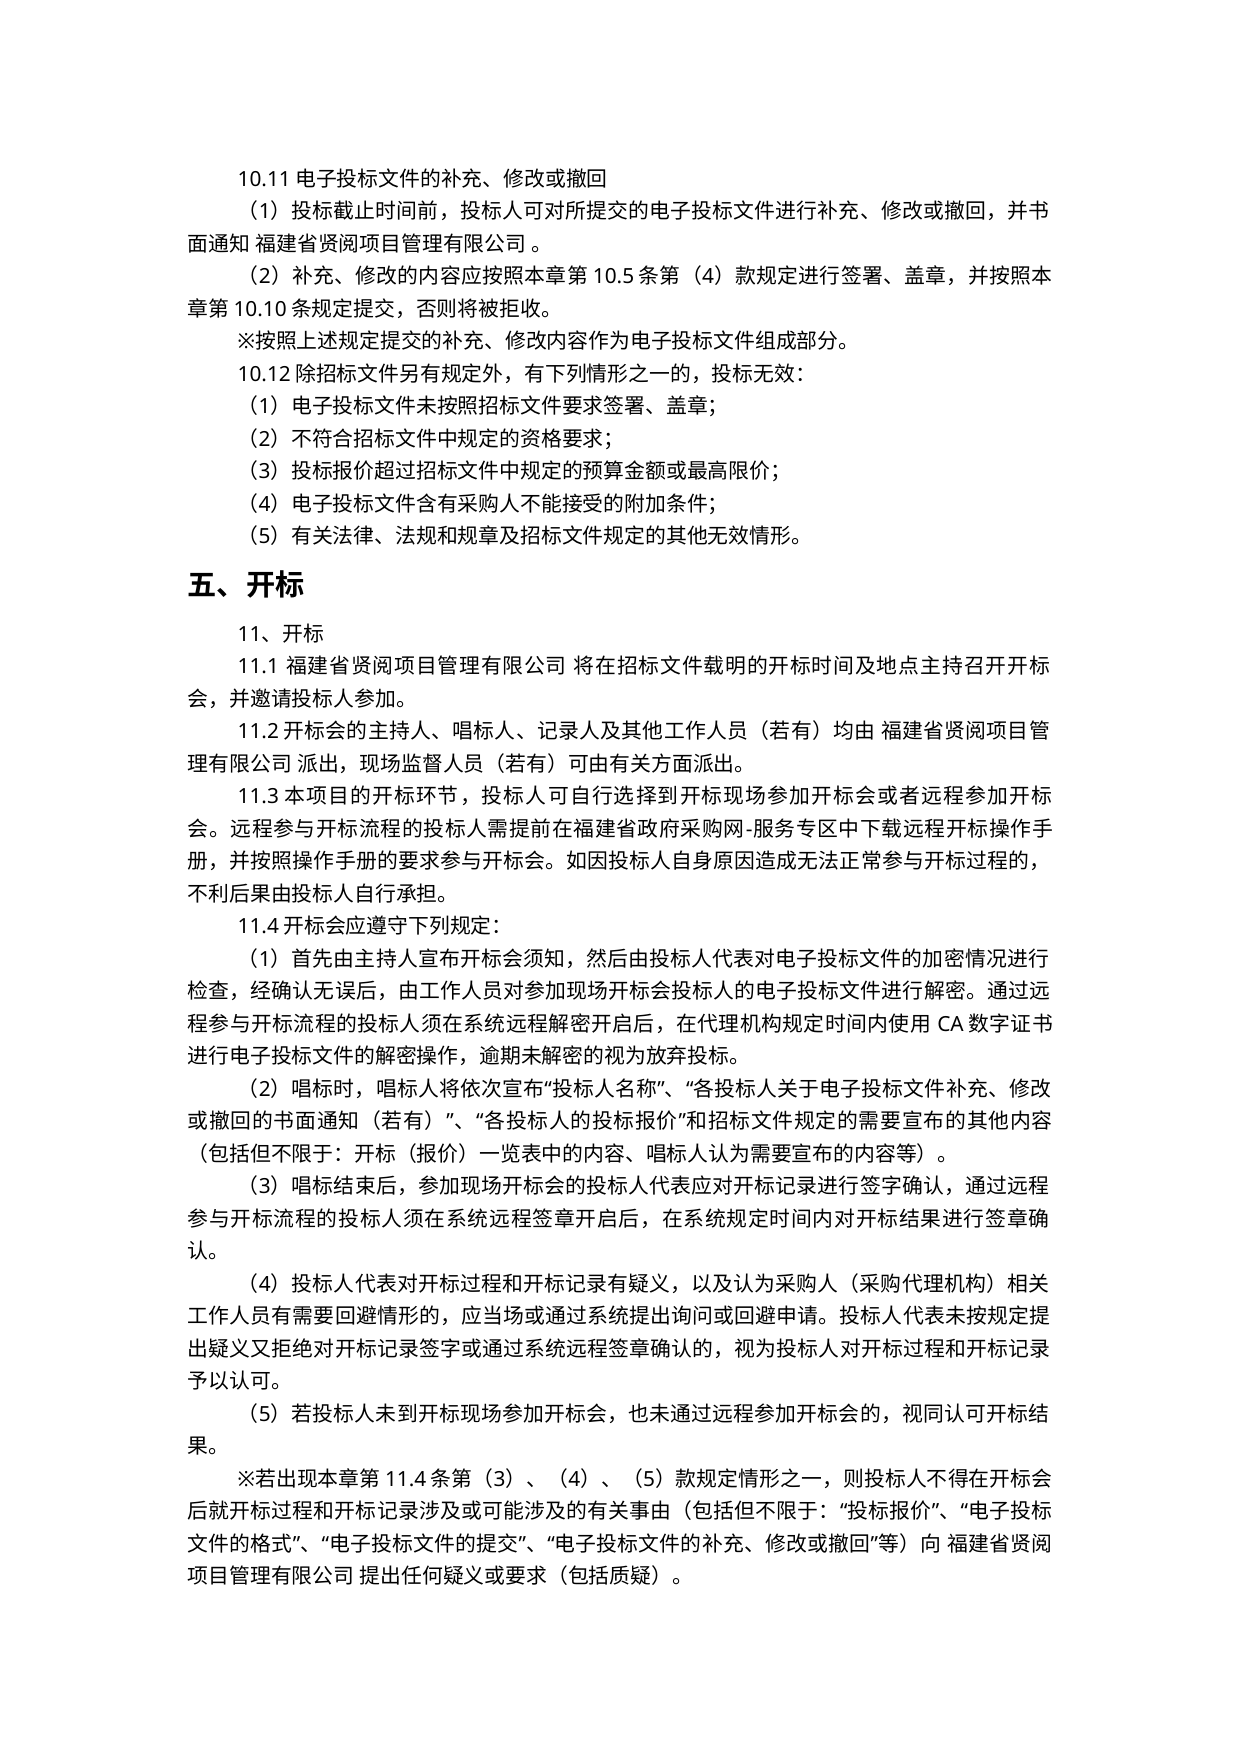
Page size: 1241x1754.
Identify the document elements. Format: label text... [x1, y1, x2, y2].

text （2）唱标时，唱标人将依次宣布“投标人名称”、“各投标人关于电子投标文件补充、修改或撤回的书面通知（若有）”、“各投标人的投标报价”和招标文件规定的需要宣布的其他内容（包括但不限于：开标（报价）一览表中的内容、唱标人认为需要宣布的内容等）。 [187, 1072, 1053, 1169]
text 10.12除招标文件另有规定外，有下列情形之一的，投标无效： [187, 357, 1053, 389]
text （3）唱标结束后，参加现场开标会的投标人代表应对开标记录进行签字确认，通过远程参与开标流程的投标人须在系统远程签章开启后，在系统规定时间内对开标结果进行签章确认。 [187, 1169, 1053, 1267]
text 五、开标 [187, 552, 1053, 617]
text （3）投标报价超过招标文件中规定的预算金额或最高限价； [187, 454, 1053, 487]
text （5）有关法律、法规和规章及招标文件规定的其他无效情形。 [187, 519, 1053, 552]
text （2）补充、修改的内容应按照本章第10.5条第（4）款规定进行签署、盖章，并按照本章第10.10条规定提交，否则将被拒收。 [187, 259, 1053, 324]
text （2）不符合招标文件中规定的资格要求； [187, 422, 1053, 454]
text （1）投标截止时间前，投标人可对所提交的电子投标文件进行补充、修改或撤回，并书面通知 福建省贤阅项目管理有限公司 。 [187, 194, 1053, 259]
text （5）若投标人未到开标现场参加开标会，也未通过远程参加开标会的，视同认可开标结果。 [187, 1397, 1053, 1462]
text 11、开标 [187, 617, 1053, 649]
text 10.11电子投标文件的补充、修改或撤回 [187, 162, 1053, 194]
text （1）电子投标文件未按照招标文件要求签署、盖章； [187, 389, 1053, 422]
text 11.3本项目的开标环节，投标人可自行选择到开标现场参加开标会或者远程参加开标会。远程参与开标流程的投标人需提前在福建省政府采购网-服务专区中下载远程开标操作手册，并按照操作手册的要求参与开标会。如因投标人自身原因造成无法正常参与开标过程的，不利后果由投标人自行承担。 [187, 779, 1053, 909]
text （4）电子投标文件含有采购人不能接受的附加条件； [187, 487, 1053, 519]
text （4）投标人代表对开标过程和开标记录有疑义，以及认为采购人（采购代理机构）相关工作人员有需要回避情形的，应当场或通过系统提出询问或回避申请。投标人代表未按规定提出疑义又拒绝对开标记录签字或通过系统远程签章确认的，视为投标人对开标过程和开标记录予以认可。 [187, 1267, 1053, 1397]
text 11.1 福建省贤阅项目管理有限公司 将在招标文件载明的开标时间及地点主持召开开标会，并邀请投标人参加。 [187, 649, 1053, 714]
text ※按照上述规定提交的补充、修改内容作为电子投标文件组成部分。 [187, 324, 1053, 357]
text 11.4开标会应遵守下列规定： [187, 909, 1053, 942]
text ※若出现本章第11.4条第（3）、（4）、（5）款规定情形之一，则投标人不得在开标会后就开标过程和开标记录涉及或可能涉及的有关事由（包括但不限于：“投标报价”、“电子投标文件的格式”、“电子投标文件的提交”、“电子投标文件的补充、修改或撤回”等）向 福建省贤阅项目管理有限公司 提出任何疑义或要求（包括质疑）。 [187, 1462, 1053, 1592]
text （1）首先由主持人宣布开标会须知，然后由投标人代表对电子投标文件的加密情况进行检查，经确认无误后，由工作人员对参加现场开标会投标人的电子投标文件进行解密。通过远程参与开标流程的投标人须在系统远程解密开启后，在代理机构规定时间内使用CA数字证书进行电子投标文件的解密操作，逾期未解密的视为放弃投标。 [187, 942, 1053, 1072]
text 11.2开标会的主持人、唱标人、记录人及其他工作人员（若有）均由 福建省贤阅项目管理有限公司 派出，现场监督人员（若有）可由有关方面派出。 [187, 714, 1053, 779]
